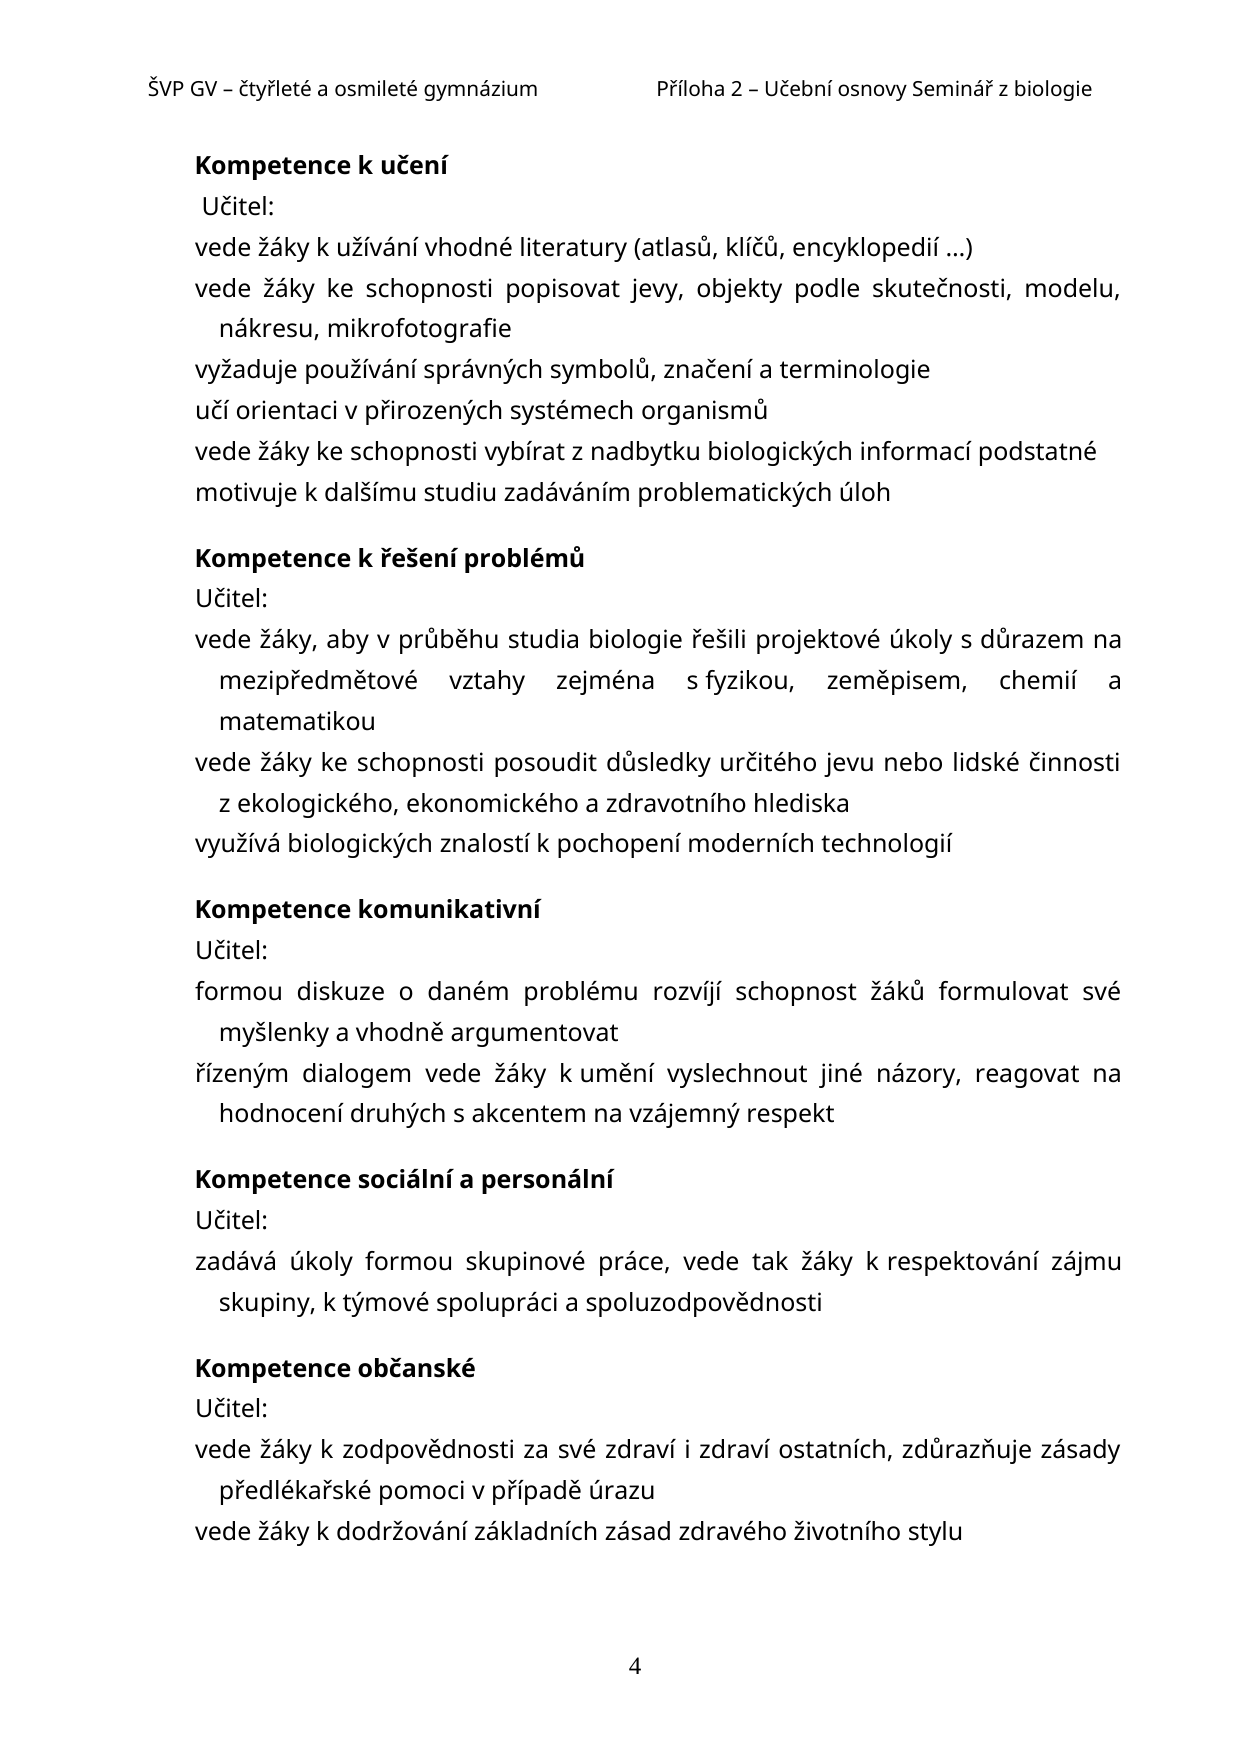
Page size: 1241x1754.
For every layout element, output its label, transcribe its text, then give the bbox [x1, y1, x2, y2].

text učí orientaci v přirozených systémech organismů [195, 393, 1122, 427]
text formou diskuze o daném problému rozvíjí schopnost žáků formulovat své myšlenky a vhodně argumentovat [195, 973, 1122, 1048]
text Učitel: [148, 933, 1122, 967]
text Učitel: [148, 1391, 1122, 1425]
text vede žáky ke schopnosti vybírat z nadbytku biologických informací podstatné [195, 433, 1122, 468]
text vede žáky k užívání vhodné literatury (atlasů, klíčů, encyklopedií …) [195, 229, 1122, 263]
text Učitel: [148, 188, 1122, 223]
text využívá biologických znalostí k pochopení moderních technologií [195, 826, 1122, 860]
text Kompetence k řešení problémů [148, 540, 1122, 574]
text vede žáky, aby v průběhu studia biologie řešili projektové úkoly s důrazem na mezipředmětové vztahy zejména s fyzikou, zeměpisem, chemií a matematikou [195, 622, 1122, 738]
text vyžaduje používání správných symbolů, značení a terminologie [195, 352, 1122, 386]
text motivuje k dalšímu studiu zadáváním problematických úloh [195, 474, 1122, 508]
text Učitel: [148, 1203, 1122, 1237]
text Učitel: [148, 581, 1122, 615]
text řízeným dialogem vede žáky k umění vyslechnout jiné názory, reagovat na hodnocení druhých s akcentem na vzájemný respekt [195, 1055, 1122, 1130]
text Kompetence komunikativní [148, 892, 1122, 926]
text vede žáky ke schopnosti posoudit důsledky určitého jevu nebo lidské činnosti z ekologického, ekonomického a zdravotního hlediska [195, 744, 1122, 819]
text Kompetence občanské [148, 1350, 1122, 1384]
text zadává úkoly formou skupinové práce, vede tak žáky k respektování zájmu skupiny, k týmové spolupráci a spoluzodpovědnosti [195, 1243, 1122, 1318]
text vede žáky k zodpovědnosti za své zdraví i zdraví ostatních, zdůrazňuje zásady předlékařské pomoci v případě úrazu [195, 1432, 1122, 1507]
text Kompetence k učení [148, 148, 1122, 182]
text Kompetence sociální a personální [148, 1162, 1122, 1196]
text vede žáky k dodržování základních zásad zdravého životního stylu [195, 1513, 1122, 1548]
text vede žáky ke schopnosti popisovat jevy, objekty podle skutečnosti, modelu, nákresu, mikrofotografie [195, 270, 1122, 345]
